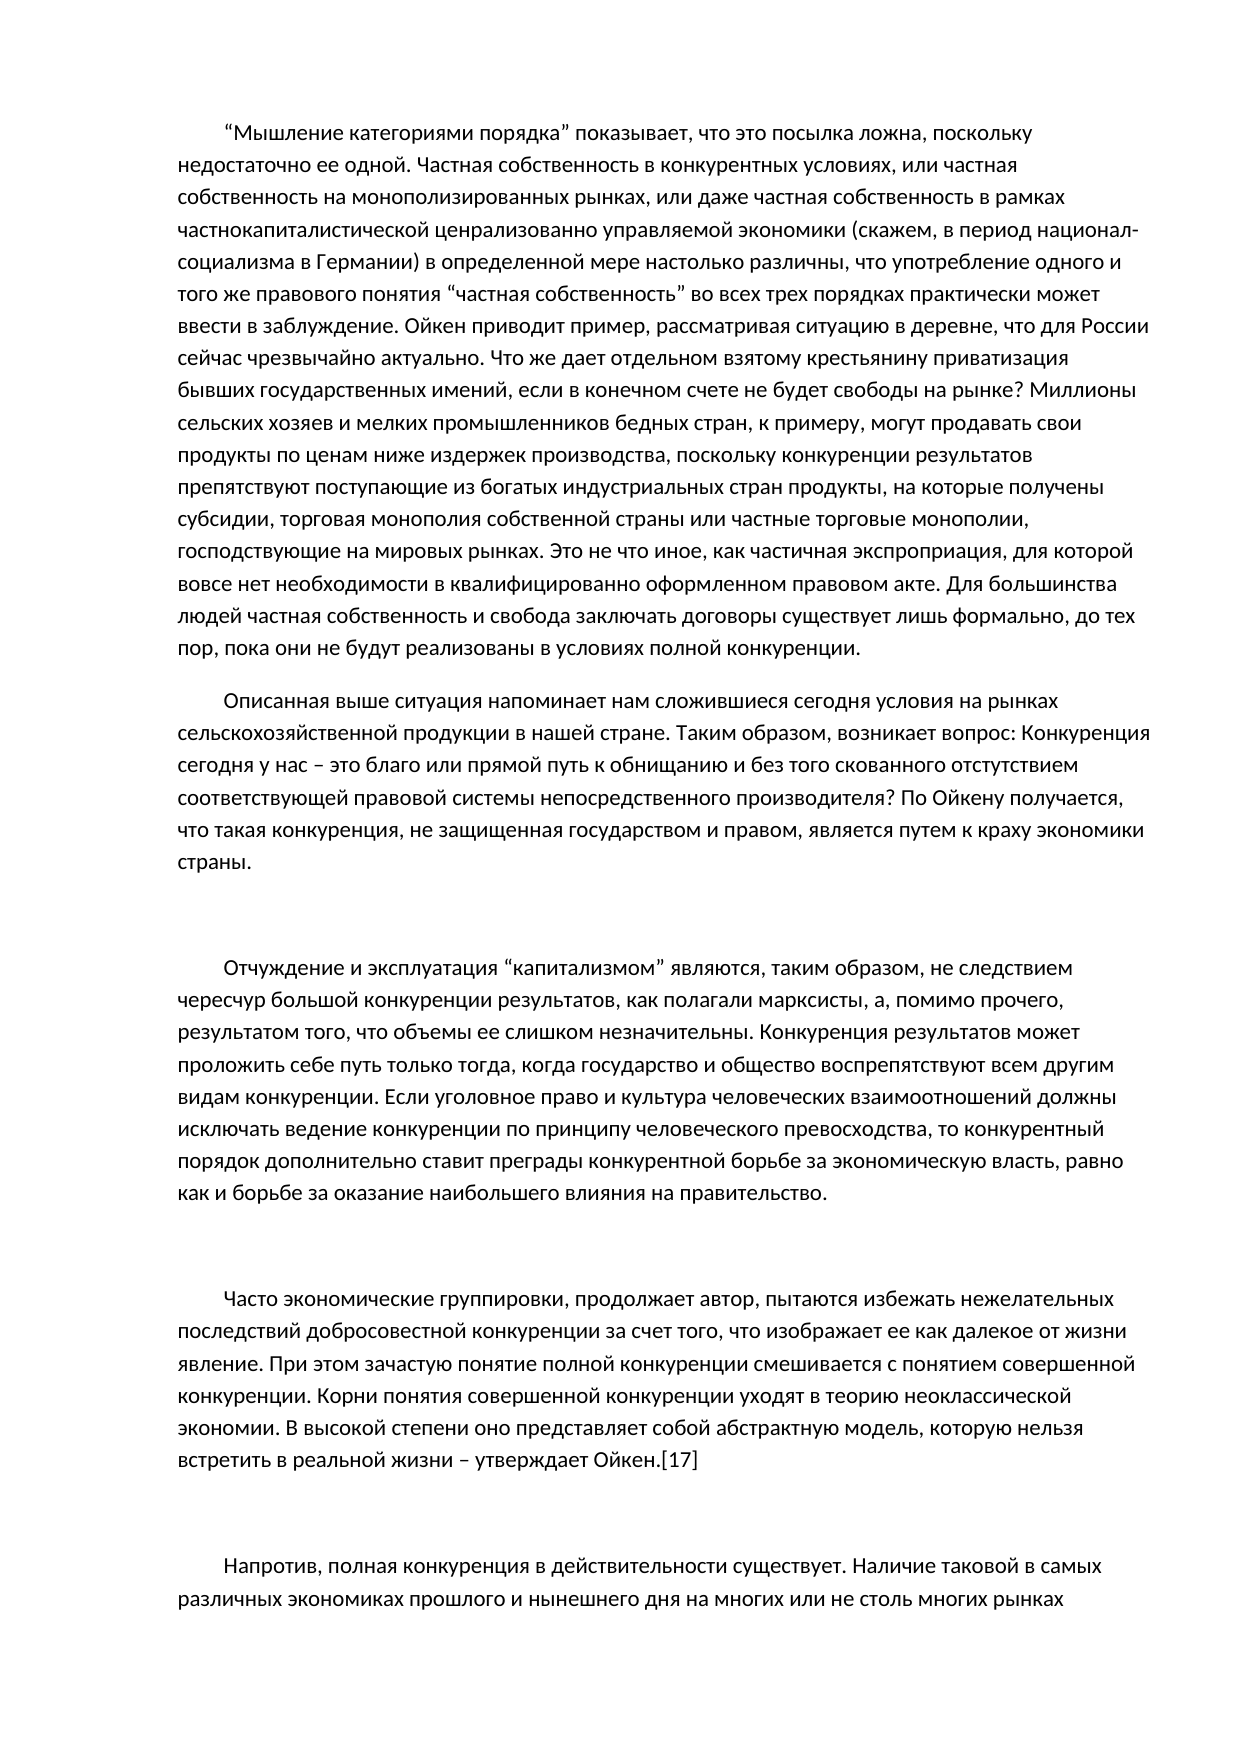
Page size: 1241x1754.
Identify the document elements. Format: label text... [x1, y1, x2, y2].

text Отчуждение и эксплуатация “капитализмом” являются, таким образом, не следствием чересчур большой конкуренции результатов, как полагали марксисты, а, помимо прочего, результатом того, что объемы ее слишком незначительны. Конкуренция результатов может проложить себе путь только тогда, когда государство и общество воспрепятствуют всем другим видам конкуренции. Если уголовное право и культура человеческих взаимоотношений должны исключать ведение конкуренции по принципу человеческого превосходства, то конкурентный порядок дополнительно ставит преграды конкурентной борьбе за экономическую власть, равно как и борьбе за оказание наибольшего влияния на правительство. [177, 953, 1152, 1206]
text Описанная выше ситуация напоминает нам сложившиеся сегодня условия на рынках сельскохозяйственной продукции в нашей стране. Таким образом, возникает вопрос: Конкуренция сегодня у нас – это благо или прямой путь к обнищанию и без того скованного отстутствием соответствующей правовой системы непосредственного производителя? По Ойкену получается, что такая конкуренция, не защищенная государством и правом, является путем к краху экономики страны. [177, 686, 1152, 875]
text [177, 1551, 1152, 1612]
text Часто экономические группировки, продолжает автор, пытаются избежать нежелательных последствий добросовестной конкуренции за счет того, что изображает ее как далекое от жизни явление. При этом зачастую понятие полной конкуренции смешивается с понятием совершенной конкуренции. Корни понятия совершенной конкуренции уходят в теорию неоклассической экономии. В высокой степени оно представляет собой абстрактную модель, которую нельзя встретить в реальной жизни – утверждает Ойкен.[17] [177, 1284, 1152, 1473]
text “Мышление категориями порядка” показывает, что это посылка ложна, поскольку недостаточно ее одной. Частная собственность в конкурентных условиях, или частная собственность на монополизированных рынках, или даже частная собственность в рамках частнокапиталистической ценрализованно управляемой экономики (скажем, в период национал-социализма в Германии) в определенной мере настолько различны, что употребление одного и того же правового понятия “частная собственность” во всех трех порядках практически может ввести в заблуждение. Ойкен приводит пример, рассматривая ситуацию в деревне, что для России сейчас чрезвычайно актуально. Что же дает отдельном взятому крестьянину приватизация бывших государственных имений, если в конечном счете не будет свободы на рынке? Миллионы сельских хозяев и мелких промышленников бедных стран, к примеру, могут продавать свои продукты по ценам ниже издержек производства, поскольку конкуренции результатов препятствуют поступающие из богатых индустриальных стран продукты, на которые получены субсидии, торговая монополия собственной страны или частные торговые монополии, господствующие на мировых рынках. Это не что иное, как частичная экспроприация, для которой вовсе нет необходимости в квалифицированно оформленном правовом акте. Для большинства людей частная собственность и свобода заключать договоры существует лишь формально, до тех пор, пока они не будут реализованы в условиях полной конкуренции. [177, 118, 1152, 661]
